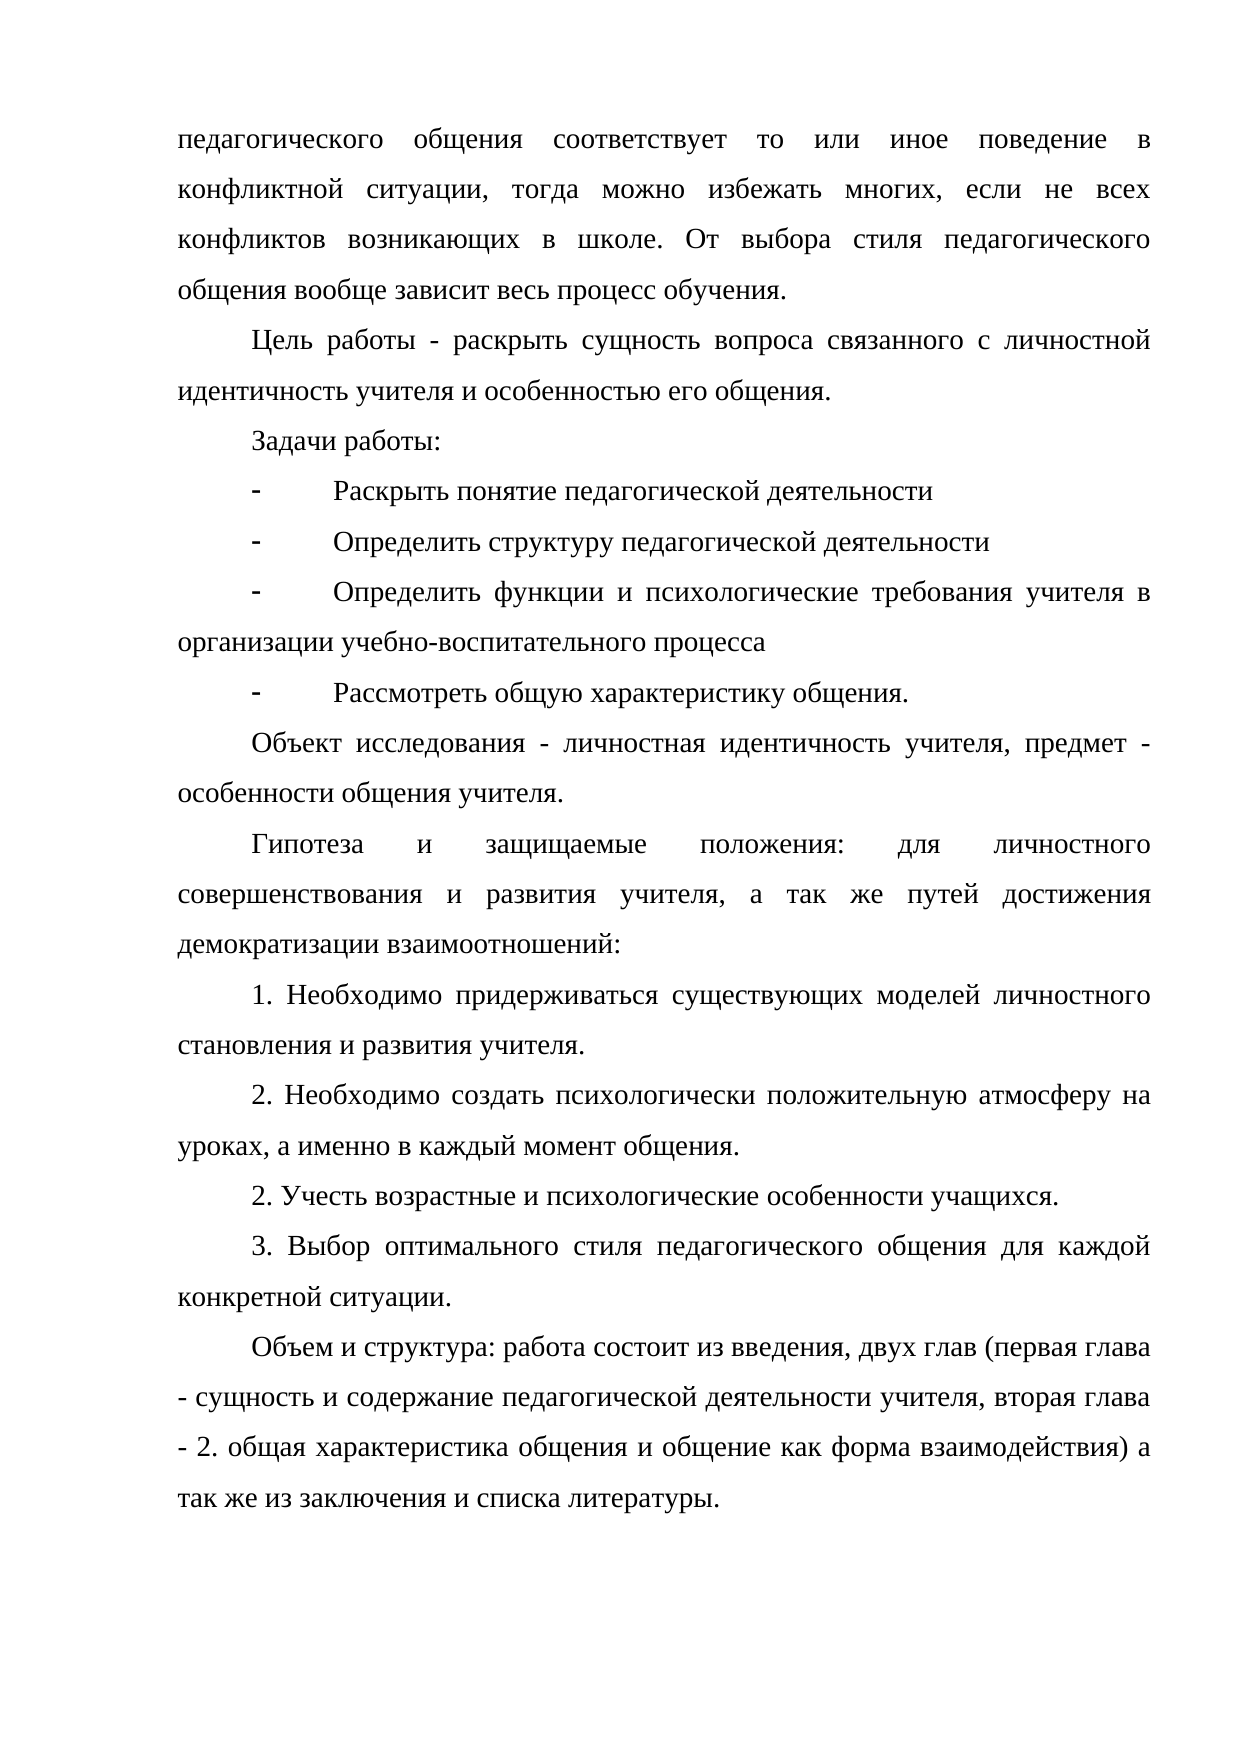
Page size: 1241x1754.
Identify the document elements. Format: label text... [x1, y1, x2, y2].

text Объем и структура: работа состоит из введения, двух глав (первая глава - сущность и содержание педагогической деятельности учителя, вторая глава - 2. общая характеристика общения и общение как форма взаимодействия) а так же из заключения и списка литературы. [177, 1329, 1152, 1513]
text 3. Выбор оптимального стиля педагогического общения для каждой конкретной ситуации. [177, 1228, 1152, 1312]
text Задачи работы: [177, 423, 1152, 456]
text Цель работы - раскрыть сущность вопроса связанного с личностной идентичность учителя и особенностью его общения. [177, 322, 1152, 406]
text 1. Необходимо придерживаться существующих моделей личностного становления и развития учителя. [177, 977, 1152, 1061]
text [177, 121, 1152, 306]
text Объект исследования - личностная идентичность учителя, предмет - особенности общения учителя. [177, 725, 1152, 809]
list Раскрыть понятие педагогической деятельности [177, 473, 1152, 507]
list Определить функции и психологические требования учителя в организации учебно-воспитательного процесса [177, 574, 1152, 658]
text Гипотеза и защищаемые положения: для личностного совершенствования и развития учителя, а так же путей достижения демократизации взаимоотношений: [177, 826, 1152, 960]
text 2. Учесть возрастные и психологические особенности учащихся. [177, 1178, 1152, 1212]
list Рассмотреть общую характеристику общения. [177, 675, 1152, 708]
list Определить структуру педагогической деятельности [177, 524, 1152, 557]
text 2. Необходимо создать психологически положительную атмосферу на уроках, а именно в каждый момент общения. [177, 1077, 1152, 1161]
